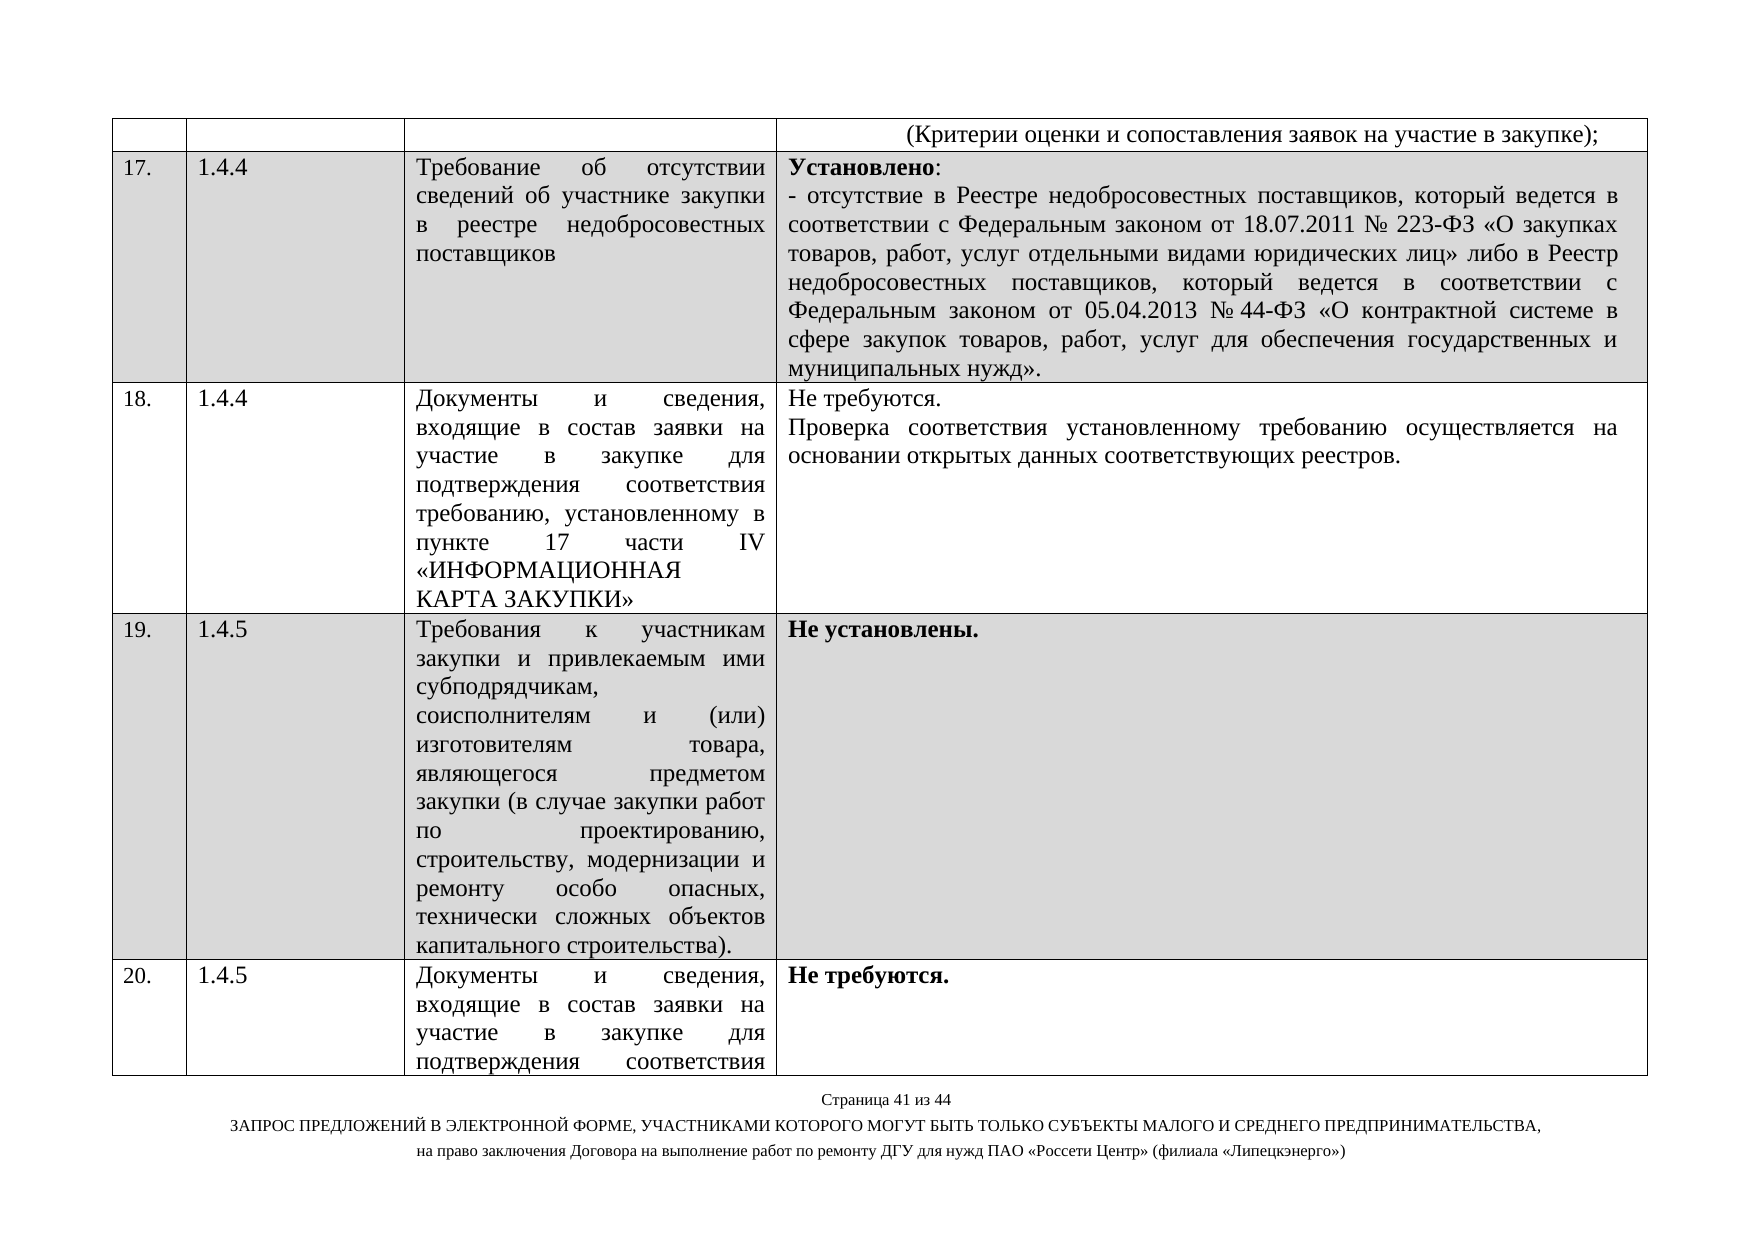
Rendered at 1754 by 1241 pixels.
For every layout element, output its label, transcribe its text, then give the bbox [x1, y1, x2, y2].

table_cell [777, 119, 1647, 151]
table_cell Документы и сведения, входящие в состав заявки на участие в закупке для подтверждения соответствия требованию, установленному в пункте 17 части IV «ИНФОРМАЦИОННАЯ КАРТА ЗАКУПКИ» [405, 383, 776, 613]
table_cell [113, 383, 186, 613]
table_cell 1.4.4 [187, 152, 404, 382]
table_cell 1.4.4 [187, 383, 404, 613]
table_cell Установлено: - отсутствие в Реестре недобросовестных поставщиков, который ведется в соответствии с Федеральным законом от 18.07.2011 № 223-ФЗ «О закупках товаров, работ, услуг отдельными видами юридических лиц» либо в Реестр недобросовестных поставщиков, который ведется в соответствии с Федеральным законом от 05.04.2013 № 44-ФЗ «О контрактной системе в сфере закупок товаров, работ, услуг для обеспечения государственных и муниципальных нужд». [777, 152, 1647, 382]
table_cell Не требуются. [777, 960, 1647, 1075]
table_cell 1.4.5 [187, 614, 404, 959]
table_cell [113, 614, 186, 959]
table_cell Не установлены. [777, 614, 1647, 959]
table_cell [405, 119, 776, 151]
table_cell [187, 119, 404, 151]
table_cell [405, 960, 776, 1075]
table_cell [113, 152, 186, 382]
table_cell Требование об отсутствии сведений об участнике закупки в реестре недобросовестных поставщиков [405, 152, 776, 382]
table_cell 1.4.5 [187, 960, 404, 1075]
table_cell [113, 960, 186, 1075]
table_cell Требования к участникам закупки и привлекаемым ими субподрядчикам, соисполнителям и (или) изготовителям товара, являющегося предметом закупки (в случае закупки работ по проектированию, строительству, модернизации и ремонту особо опасных, технически сложных объектов капитального строительства). [405, 614, 776, 959]
table_cell [113, 119, 186, 151]
table_cell Не требуются. Проверка соответствия установленному требованию осуществляется на основании открытых данных соответствующих реестров. [777, 383, 1647, 613]
